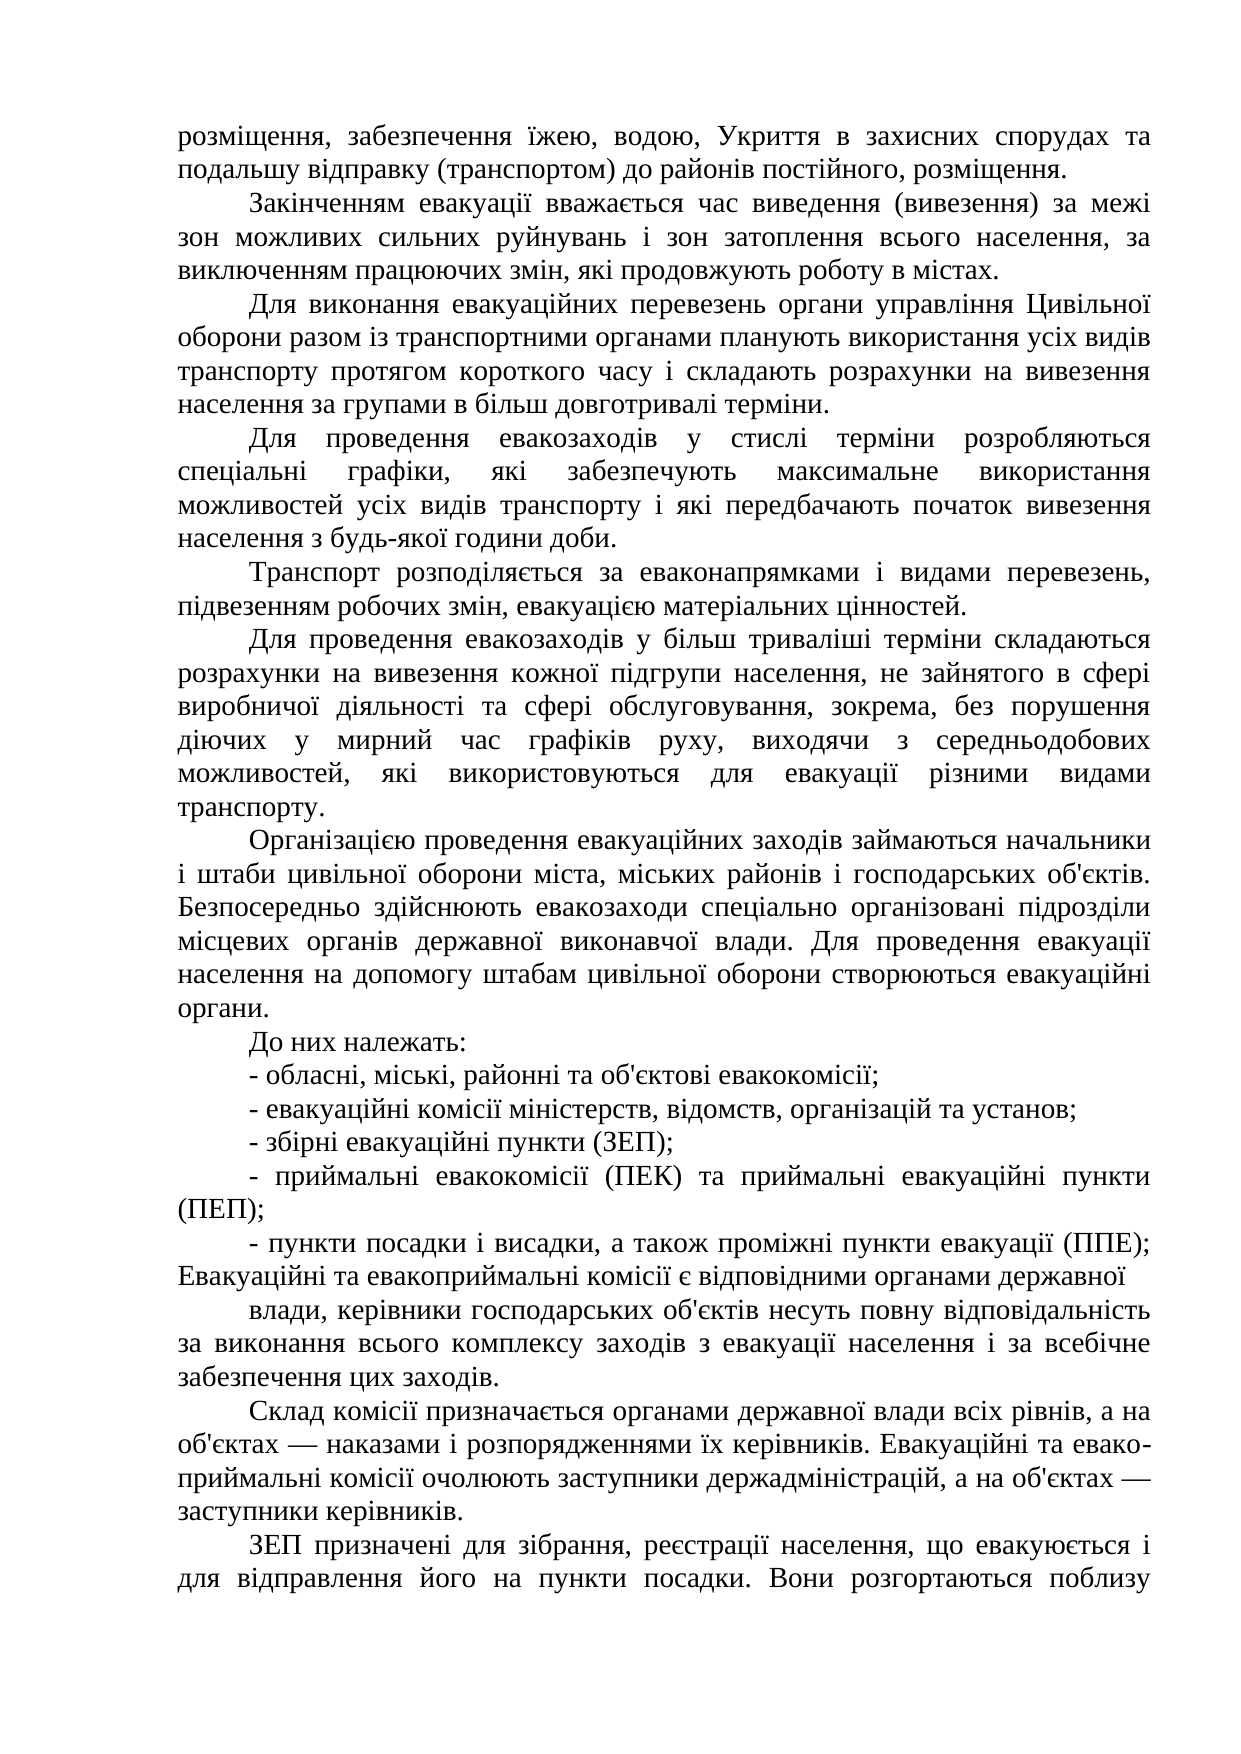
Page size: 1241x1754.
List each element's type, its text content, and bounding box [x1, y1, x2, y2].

text - приймальні евакокомісії (ПЕК) та приймальні евакуаційні пункти (ПЕП); [177, 1158, 1152, 1225]
text Для проведення евакозаходів у більш триваліші терміни складаються розрахунки на вивезення кожної підгрупи населення, не зайнятого в сфері виробничої діяльності та сфері обслуговування, зокрема, без порушення діючих у мирний час графіків руху, виходячи з середньодобових можливостей, які використовуються для евакуації різними видами транспорту. [177, 621, 1152, 822]
text Організацією проведення евакуаційних заходів займаються начальники і штаби цивільної оборони міста, міських районів і господарських об'єктів. Безпосередньо здійснюють евакозаходи спеціально організовані підрозділи місцевих органів державної виконавчої влади. Для проведення евакуації населення на допомогу штабам цивільної оборони створюються евакуаційні органи. [177, 822, 1152, 1024]
text Для проведення евакозаходів у стислі терміни розробляються спеціальні графіки, які забезпечують максимальне використання можливостей усіх видів транспорту і які передбачають початок вивезення населення з будь-якої години доби. [177, 420, 1152, 554]
text - збірні евакуаційні пункти (ЗЕП); [177, 1124, 1152, 1158]
text - пункти посадки і висадки, а також проміжні пункти евакуації (ППЕ); Евакуаційні та евакоприймальні комісії є відповідними органами державної [177, 1225, 1152, 1292]
text До них належать: [177, 1024, 1152, 1057]
text - евакуаційні комісії міністерств, відомств, організацій та установ; [177, 1091, 1152, 1124]
text - обласні, міські, районні та об'єктові евакокомісії; [177, 1057, 1152, 1091]
text Закінченням евакуації вважається час виведення (вивезення) за межі зон можливих сильних руйнувань і зон затоплення всього населення, за виключенням працюючих змін, які продовжують роботу в містах. [177, 185, 1152, 286]
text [177, 1527, 1152, 1594]
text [177, 118, 1152, 185]
text влади, керівники господарських об'єктів несуть повну відповідальність за виконання всього комплексу заходів з евакуації населення і за всебічне забезпечення цих заходів. [177, 1292, 1152, 1393]
text Для виконання евакуаційних перевезень органи управління Цивільної оборони разом із транспортними органами планують використання усіх видів транспорту протягом короткого часу і складають розрахунки на вивезення населення за групами в більш довготривалі терміни. [177, 286, 1152, 420]
text Склад комісії призначається органами державної влади всіх рівнів, а на об'єктах — наказами і розпорядженнями їх керівників. Евакуаційні та евакоприймальні комісії очолюють заступники держадміністрацій, а на об'єктах — заступники керівників. [177, 1393, 1152, 1527]
text Транспорт розподіляється за еваконапрямками і видами перевезень, підвезенням робочих змін, евакуацією матеріальних цінностей. [177, 554, 1152, 621]
